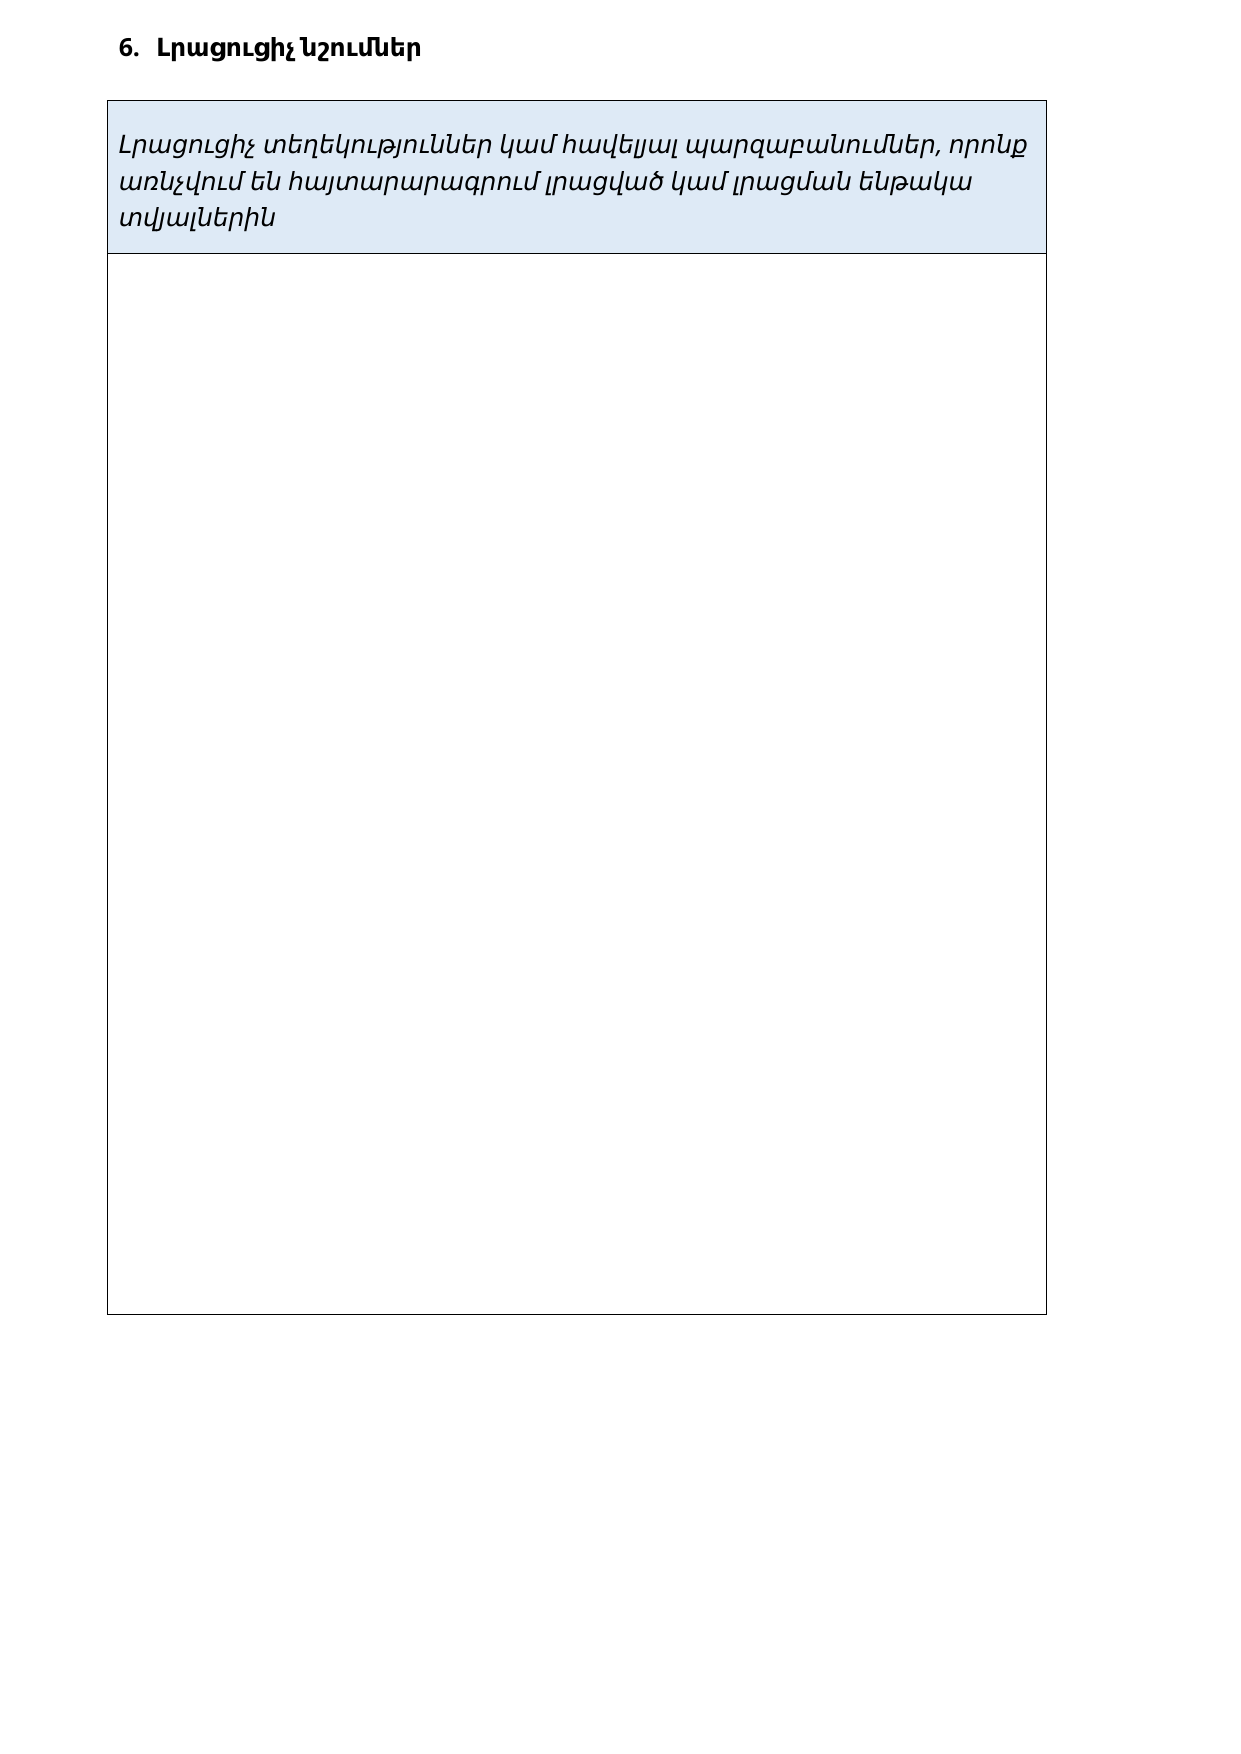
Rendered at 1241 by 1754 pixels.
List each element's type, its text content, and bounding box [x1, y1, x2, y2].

table_cell [108, 254, 1046, 1314]
table_header Լրացուցիչ տեղեկություններ կամ հավելյալ պարզաբանումներ, որոնք առնչվում են հայտարարագրում լրացված կամ լրացման ենթակա տվյալներին [108, 101, 1046, 253]
list Լրացուցիչ նշումներ [118, 29, 1171, 64]
